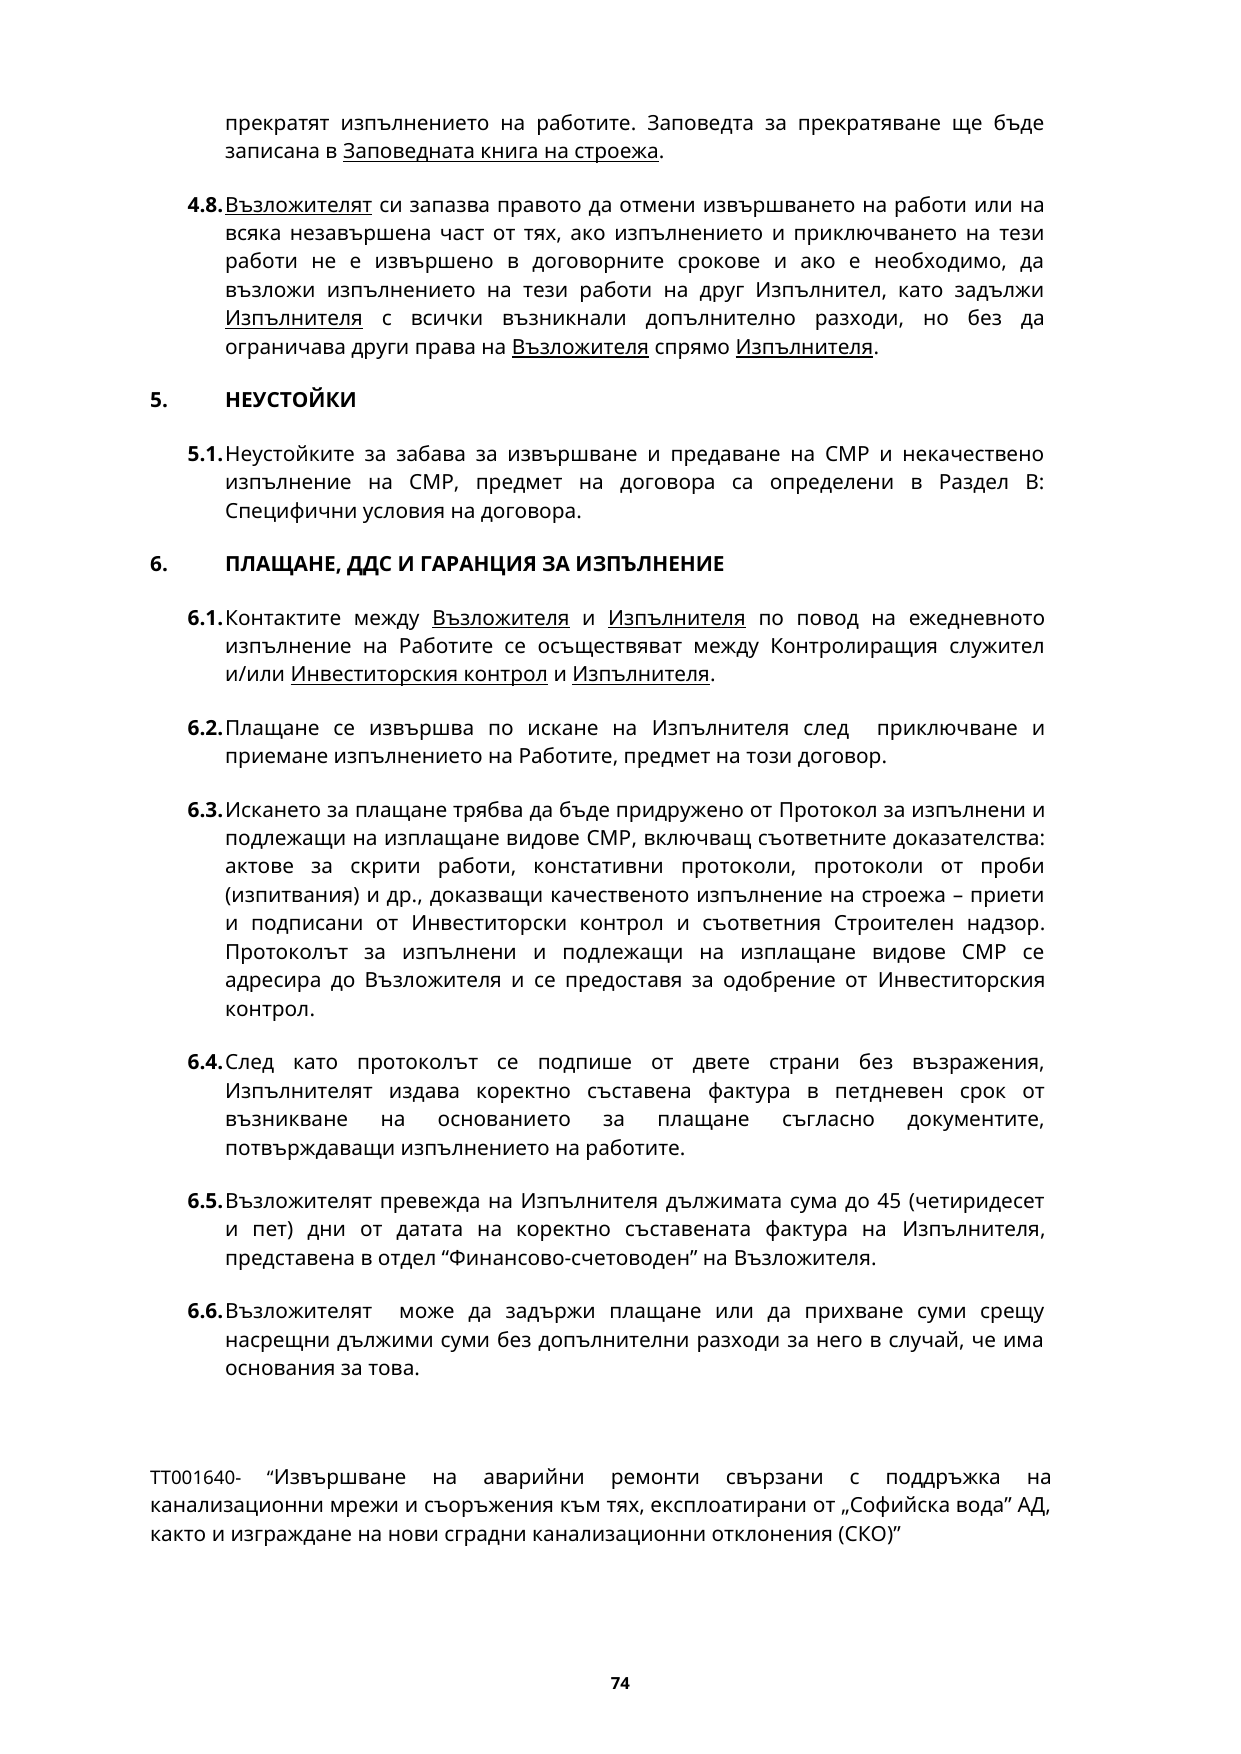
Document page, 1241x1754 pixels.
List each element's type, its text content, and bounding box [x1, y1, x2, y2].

list Искането за плащане трябва да бъде придружено от Протокол за изпълнени и подлежащи на изплащане видове СМР, включващ съответните доказателства: актове за скрити работи, констативни протоколи, протоколи от проби (изпитвания) и др., доказващи качественото изпълнение на строежа – приети и подписани от Инвеститорски контрол и съответния Строителен надзор. Протоколът за изпълнени и подлежащи на изплащане видове СМР се адресира до Възложителя и се предоставя за одобрение от Инвеститорския контрол. [187, 795, 1045, 1022]
list Възложителят може да задържи плащане или да прихване суми срещу насрещни дължими суми без допълнителни разходи за него в случай, че има основания за това. [187, 1296, 1045, 1382]
list НЕУСТОЙКИ [150, 385, 1045, 414]
list ПЛАЩАНЕ, ДДС И ГАРАНЦИЯ ЗА ИЗПЪЛНЕНИЕ [150, 549, 1045, 578]
list Плащане се извършва по искане на Изпълнителя след приключване и приемане изпълнението на Работите, предмет на този договор. [187, 713, 1045, 770]
list Възложителят превежда на Изпълнителя дължимата сума до 45 (четиридесет и пет) дни от датата на коректно съставената фактура на Изпълнителя, представена в отдел “Финансово-счетоводен” на Възложителя. [187, 1186, 1045, 1271]
list След като протоколът се подпише от двете страни без възражения, Изпълнителят издава коректно съставена фактура в петдневен срок от възникване на основанието за плащане съгласно документите, потвърждаващи изпълнението на работите. [187, 1047, 1045, 1161]
list Неустойките за забава за извършване и предаване на СМР и некачествено изпълнение на СМР, предмет на договора са определени в Раздел В: Специфични условия на договора. [187, 439, 1045, 524]
list Контактите между Възложителя и Изпълнителя по повод на ежедневното изпълнение на Работите се осъществяват между Контролиращия служител и/или Инвеститорския контрол и Изпълнителя. [187, 603, 1045, 688]
list Възложителят си запазва правото да отмени извършването на работи или на всяка незавършена част от тях, ако изпълнението и приключването на тези работи не е извършено в договорните срокове и ако е необходимо, да възложи изпълнението на тези работи на друг Изпълнител, като задължи Изпълнителя с всички възникнали допълнително разходи, но без да ограничава други права на Възложителя спрямо Изпълнителя. [187, 190, 1045, 360]
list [187, 108, 1045, 165]
